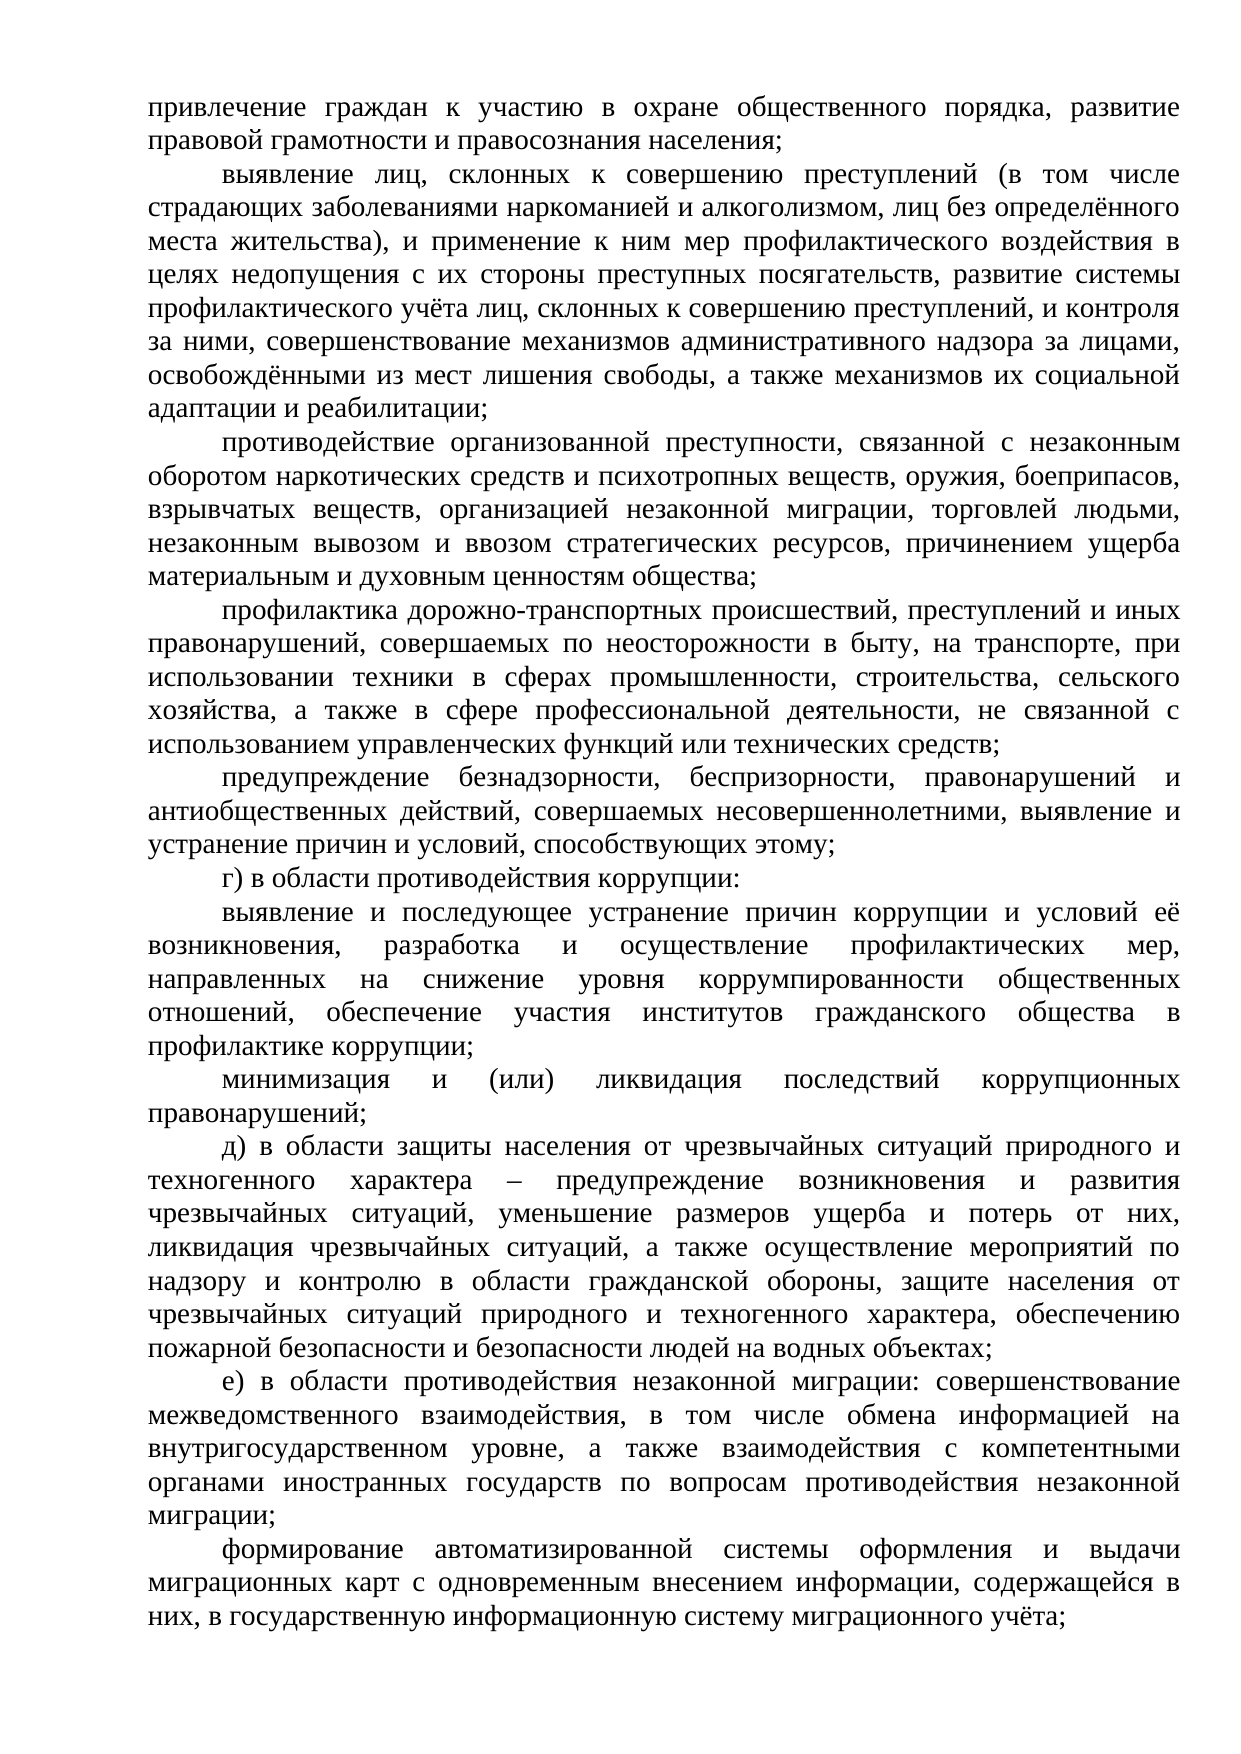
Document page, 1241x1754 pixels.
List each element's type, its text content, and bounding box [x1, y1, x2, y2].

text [148, 89, 1181, 156]
text противодействие организованной преступности, связанной с незаконным оборотом наркотических средств и психотропных веществ, оружия, боеприпасов, взрывчатых веществ, организацией незаконной миграции, торговлей людьми, незаконным вывозом и ввозом стратегических ресурсов, причинением ущерба материальным и духовным ценностям общества; [148, 424, 1181, 592]
text е) в области противодействия незаконной миграции: совершенствование межведомственного взаимодействия, в том числе обмена информацией на внутригосударственном уровне, а также взаимодействия с компетентными органами иностранных государств по вопросам противодействия незаконной миграции; [148, 1363, 1181, 1531]
text г) в области противодействия коррупции: [148, 860, 1181, 894]
text минимизация и (или) ликвидация последствий коррупционных правонарушений; [148, 1061, 1181, 1128]
text предупреждение безнадзорности, беспризорности, правонарушений и антиобщественных действий, совершаемых несовершеннолетними, выявление и устранение причин и условий, способствующих этому; [148, 759, 1181, 860]
text профилактика дорожно-транспортных происшествий, преступлений и иных правонарушений, совершаемых по неосторожности в быту, на транспорте, при использовании техники в сферах промышленности, строительства, сельского хозяйства, а также в сфере профессиональной деятельности, не связанной с использованием управленческих функций или технических средств; [148, 592, 1181, 759]
text выявление лиц, склонных к совершению преступлений (в том числе страдающих заболеваниями наркоманией и алкоголизмом, лиц без определённого места жительства), и применение к ним мер профилактического воздействия в целях недопущения с их стороны преступных посягательств, развитие системы профилактического учёта лиц, склонных к совершению преступлений, и контроля за ними, совершенствование механизмов административного надзора за лицами, освобождёнными из мест лишения свободы, а также механизмов их социальной адаптации и реабилитации; [148, 156, 1181, 424]
text формирование автоматизированной системы оформления и выдачи миграционных карт с одновременным внесением информации, содержащейся в них, в государственную информационную систему миграционного учёта; [148, 1531, 1181, 1632]
text д) в области защиты населения от чрезвычайных ситуаций природного и техногенного характера – предупреждение возникновения и развития чрезвычайных ситуаций, уменьшение размеров ущерба и потерь от них, ликвидация чрезвычайных ситуаций, а также осуществление мероприятий по надзору и контролю в области гражданской обороны, защите населения от чрезвычайных ситуаций природного и техногенного характера, обеспечению пожарной безопасности и безопасности людей на водных объектах; [148, 1128, 1181, 1363]
text выявление и последующее устранение причин коррупции и условий её возникновения, разработка и осуществление профилактических мер, направленных на снижение уровня коррумпированности общественных отношений, обеспечение участия институтов гражданского общества в профилактике коррупции; [148, 894, 1181, 1061]
